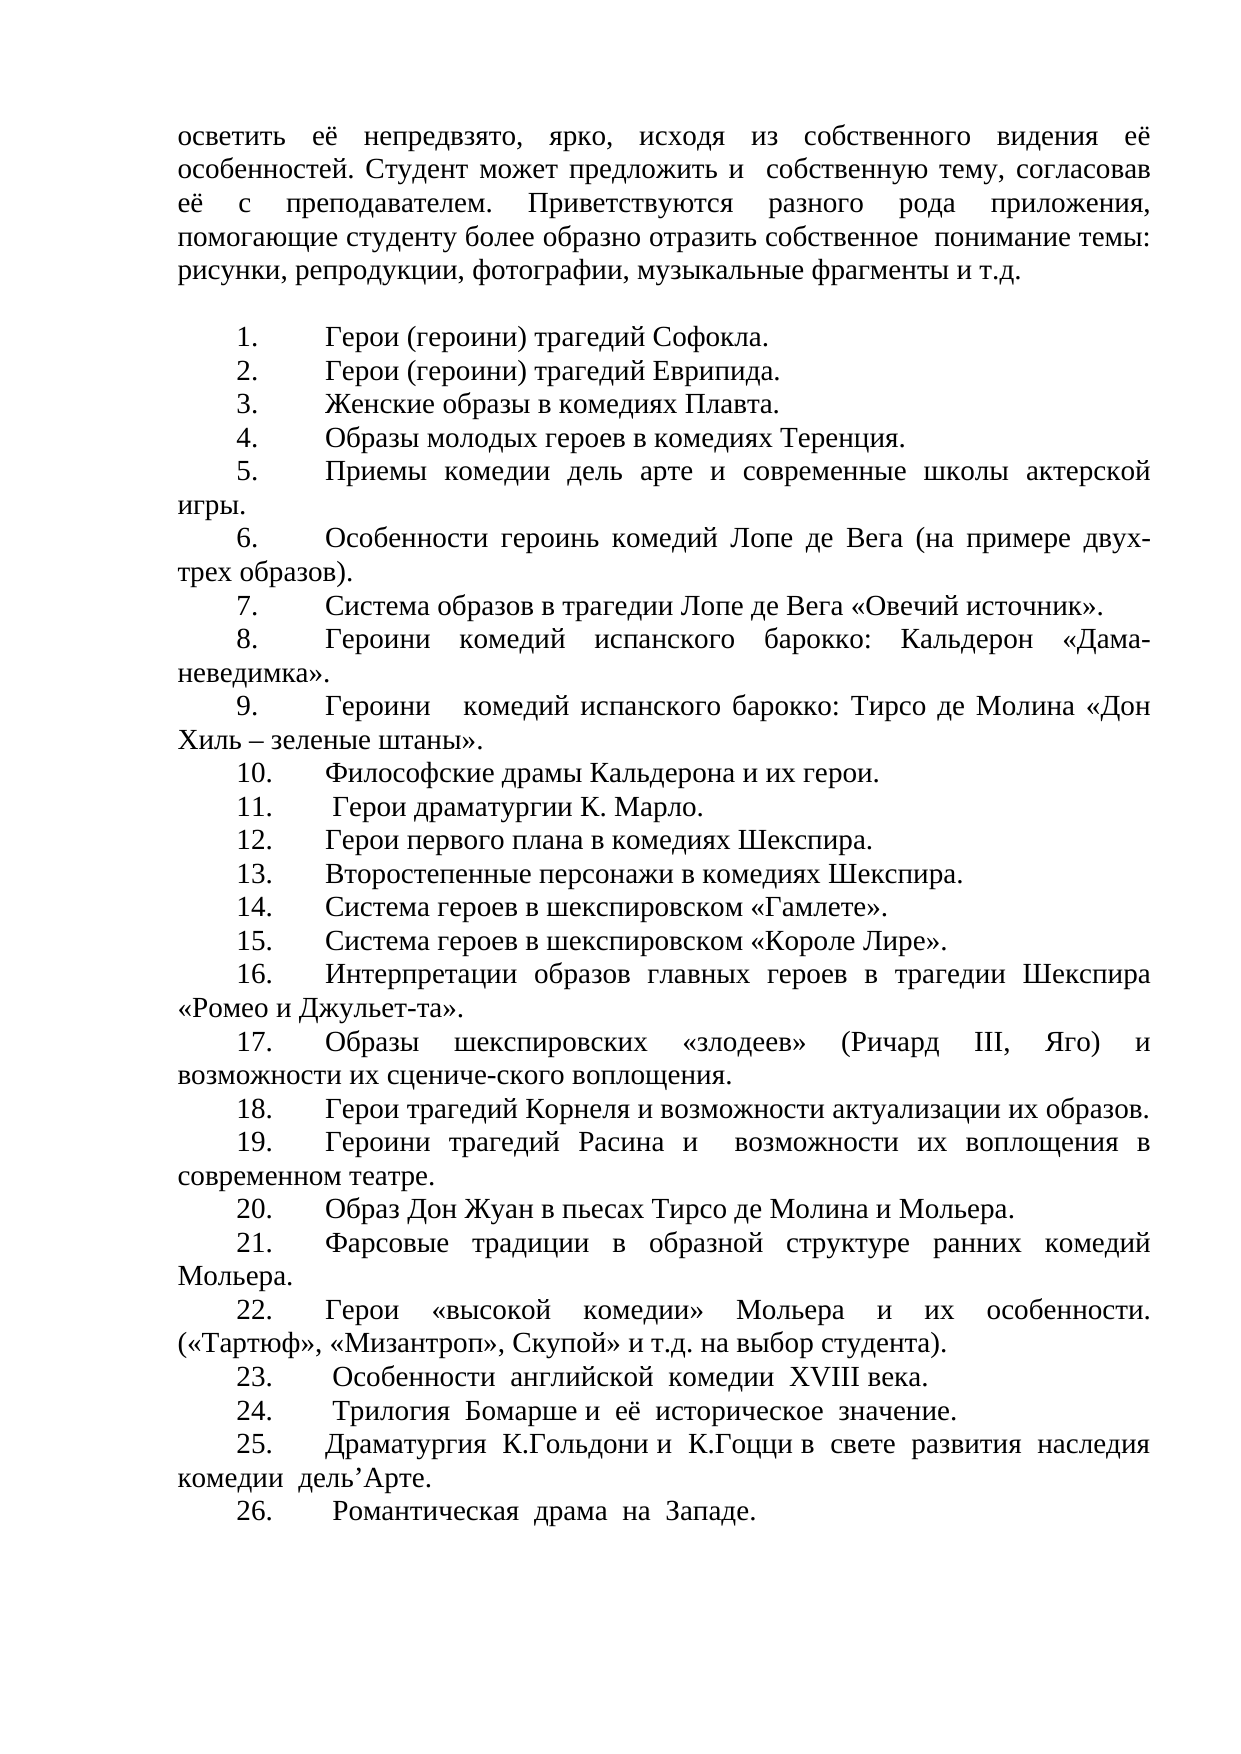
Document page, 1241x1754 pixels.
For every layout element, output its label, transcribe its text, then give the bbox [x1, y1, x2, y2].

text 4. Образы молодых героев в комедиях Теренция. [177, 420, 1152, 453]
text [177, 118, 1152, 286]
text 6. Особенности героинь комедий Лопе де Вега (на примере двух-трех образов). [177, 521, 1152, 588]
text 15. Система героев в шекспировском «Короле Лире». [177, 923, 1152, 957]
text 12. Герои первого плана в комедиях Шекспира. [177, 822, 1152, 856]
text 9. Героини комедий испанского барокко: Тирсо де Молина «Дон Хиль – зеленые штаны». [177, 688, 1152, 755]
text 23. Особенности английской комедии XVIII века. [177, 1359, 1152, 1393]
text 26. Романтическая драма на Западе. [177, 1493, 1152, 1527]
text 7. Система образов в трагедии Лопе де Вега «Овечий источник». [177, 588, 1152, 621]
text 22. Герои «высокой комедии» Мольера и их особенности. («Тартюф», «Мизантроп», Скупой» и т.д. на выбор студента). [177, 1292, 1152, 1359]
text 1. Герои (героини) трагедий Софокла. [177, 319, 1152, 353]
text 18. Герои трагедий Корнеля и возможности актуализации их образов. [177, 1091, 1152, 1124]
text 10. Философские драмы Кальдерона и их герои. [177, 755, 1152, 789]
text 16. Интерпретации образов главных героев в трагедии Шекспира «Ромео и Джульет-та». [177, 957, 1152, 1024]
text 21. Фарсовые традиции в образной структуре ранних комедий Мольера. [177, 1225, 1152, 1292]
text 11. Герои драматургии К. Марло. [177, 789, 1152, 822]
text 3. Женские образы в комедиях Плавта. [177, 386, 1152, 420]
text 14. Система героев в шекспировском «Гамлете». [177, 889, 1152, 923]
text 5. Приемы комедии дель арте и современные школы актерской игры. [177, 453, 1152, 521]
text 24. Трилогия Бомарше и её историческое значение. [177, 1393, 1152, 1426]
text 25. Драматургия К.Гольдони и К.Гоцци в свете развития наследия комедии дель’Арте. [177, 1426, 1152, 1493]
text 8. Героини комедий испанского барокко: Кальдерон «Дама-неведимка». [177, 621, 1152, 688]
text 13. Второстепенные персонажи в комедиях Шекспира. [177, 856, 1152, 889]
text 20. Образ Дон Жуан в пьесах Тирсо де Молина и Мольера. [177, 1191, 1152, 1225]
text 2. Герои (героини) трагедий Еврипида. [177, 353, 1152, 386]
text 19. Героини трагедий Расина и возможности их воплощения в современном театре. [177, 1124, 1152, 1191]
text 17. Образы шекспировских «злодеев» (Ричард III, Яго) и возможности их сцениче-ского воплощения. [177, 1024, 1152, 1091]
